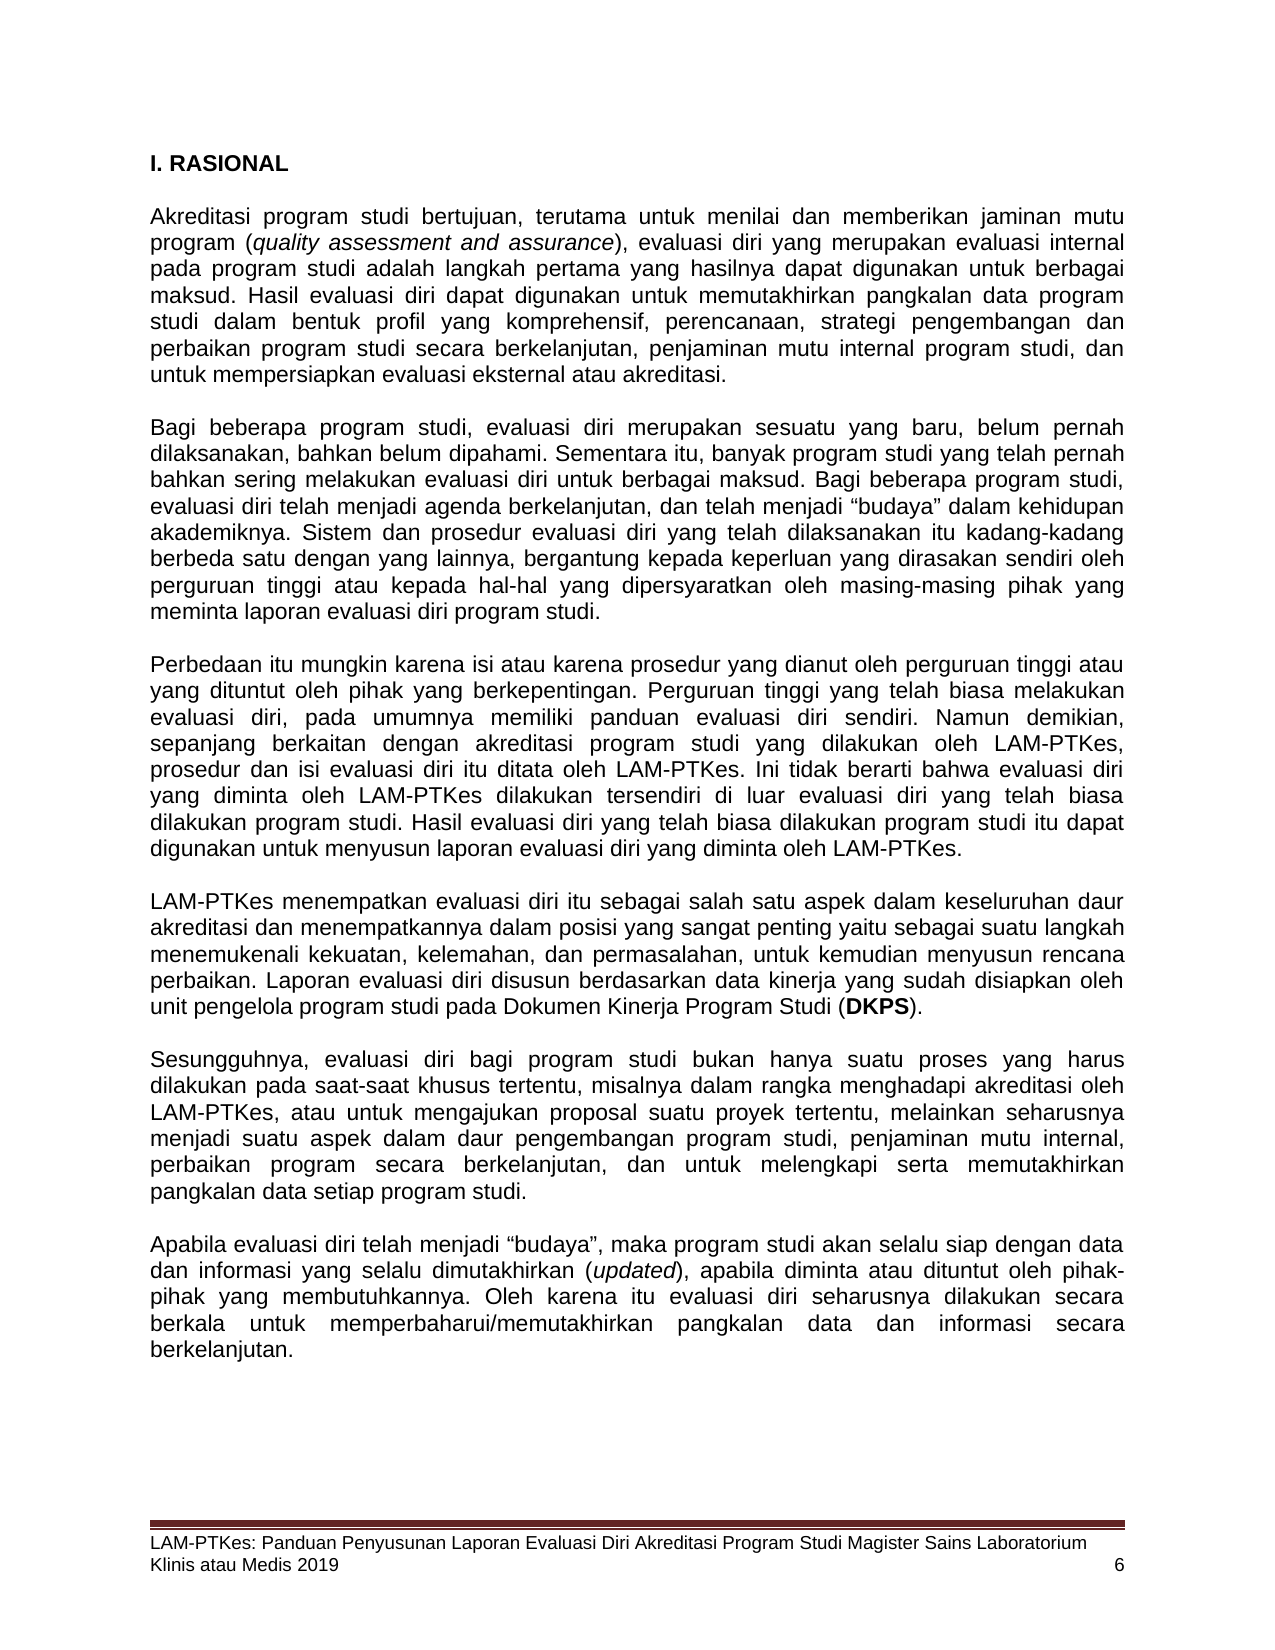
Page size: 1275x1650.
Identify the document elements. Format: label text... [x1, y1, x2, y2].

text Apabila evaluasi diri telah menjadi “budaya”, maka program studi akan selalu siap dengan data dan informasi yang selalu dimutakhirkan (updated), apabila diminta atau dituntut oleh pihak-pihak yang membutuhkannya. Oleh karena itu evaluasi diri seharusnya dilakukan secara berkala untuk memperbaharui/memutakhirkan pangkalan data dan informasi secara berkelanjutan. [150, 1231, 1125, 1362]
text Sesungguhnya, evaluasi diri bagi program studi bukan hanya suatu proses yang harus dilakukan pada saat-saat khusus tertentu, misalnya dalam rangka menghadapi akreditasi oleh LAM-PTKes, atau untuk mengajukan proposal suatu proyek tertentu, melainkan seharusnya menjadi suatu aspek dalam daur pengembangan program studi, penjaminan mutu internal, perbaikan program secara berkelanjutan, dan untuk melengkapi serta memutakhirkan pangkalan data setiap program studi. [150, 1046, 1125, 1204]
text LAM-PTKes menempatkan evaluasi diri itu sebagai salah satu aspek dalam keseluruhan daur akreditasi dan menempatkannya dalam posisi yang sangat penting yaitu sebagai suatu langkah menemukenali kekuatan, kelemahan, dan permasalahan, untuk kemudian menyusun rencana perbaikan. Laporan evaluasi diri disusun berdasarkan data kinerja yang sudah disiapkan oleh unit pengelola program studi pada Dokumen Kinerja Program Studi (DKPS). [150, 888, 1125, 1020]
subtitle I. RASIONAL [150, 150, 1125, 176]
text Bagi beberapa program studi, evaluasi diri merupakan sesuatu yang baru, belum pernah dilaksanakan, bahkan belum dipahami. Sementara itu, banyak program studi yang telah pernah bahkan sering melakukan evaluasi diri untuk berbagai maksud. Bagi beberapa program studi, evaluasi diri telah menjadi agenda berkelanjutan, dan telah menjadi “budaya” dalam kehidupan akademiknya. Sistem dan prosedur evaluasi diri yang telah dilaksanakan itu kadang-kadang berbeda satu dengan yang lainnya, bergantung kepada keperluan yang dirasakan sendiri oleh perguruan tinggi atau kepada hal-hal yang dipersyaratkan oleh masing-masing pihak yang meminta laporan evaluasi diri program studi. [150, 413, 1125, 624]
text Akreditasi program studi bertujuan, terutama untuk menilai dan memberikan jaminan mutu program (quality assessment and assurance), evaluasi diri yang merupakan evaluasi internal pada program studi adalah langkah pertama yang hasilnya dapat digunakan untuk berbagai maksud. Hasil evaluasi diri dapat digunakan untuk memutakhirkan pangkalan data program studi dalam bentuk profil yang komprehensif, perencanaan, strategi pengembangan dan perbaikan program studi secara berkelanjutan, penjaminan mutu internal program studi, dan untuk mempersiapkan evaluasi eksternal atau akreditasi. [150, 203, 1125, 387]
text Perbedaan itu mungkin karena isi atau karena prosedur yang dianut oleh perguruan tinggi atau yang dituntut oleh pihak yang berkepentingan. Perguruan tinggi yang telah biasa melakukan evaluasi diri, pada umumnya memiliki panduan evaluasi diri sendiri. Namun demikian, sepanjang berkaitan dengan akreditasi program studi yang dilakukan oleh LAM-PTKes, prosedur dan isi evaluasi diri itu ditata oleh LAM-PTKes. Ini tidak berarti bahwa evaluasi diri yang diminta oleh LAM-PTKes dilakukan tersendiri di luar evaluasi diri yang telah biasa dilakukan program studi. Hasil evaluasi diri yang telah biasa dilakukan program studi itu dapat digunakan untuk menyusun laporan evaluasi diri yang diminta oleh LAM-PTKes. [150, 651, 1125, 862]
